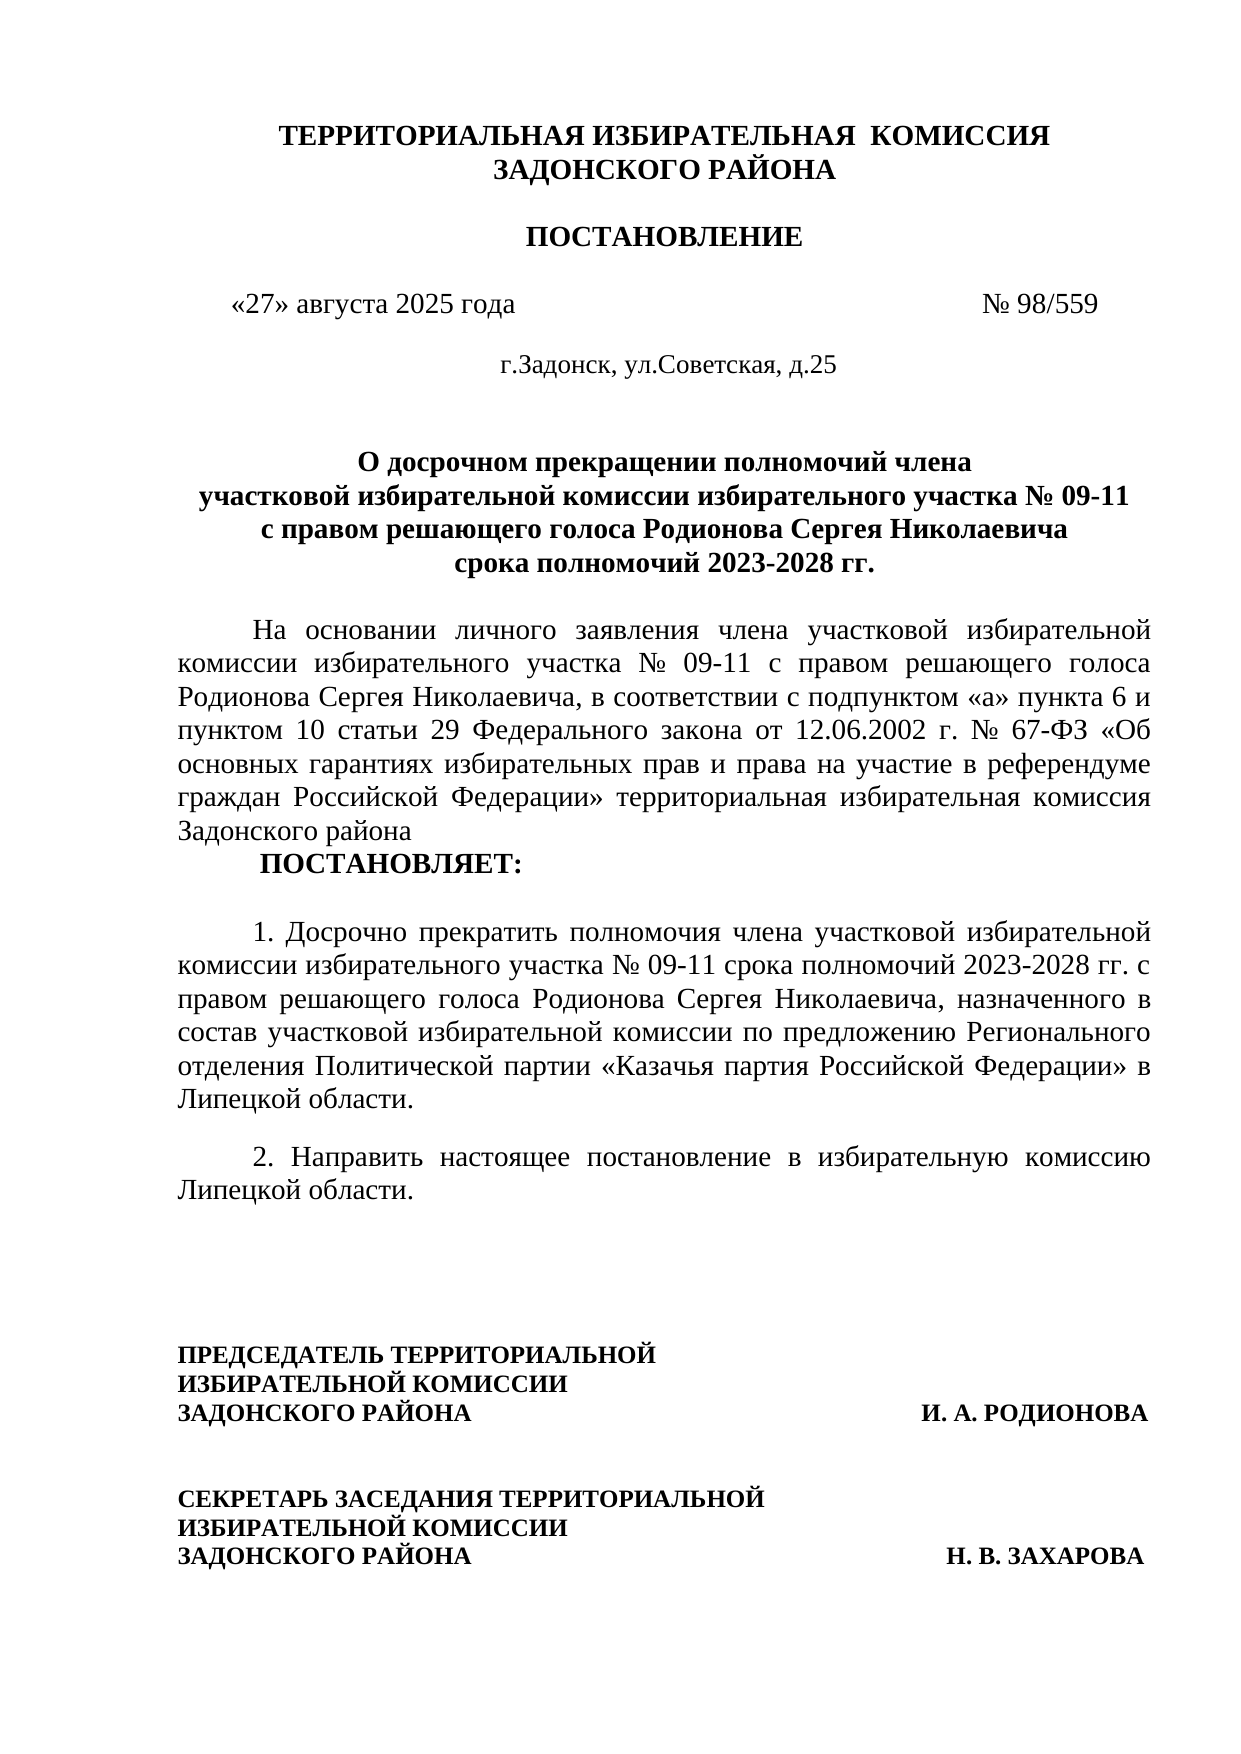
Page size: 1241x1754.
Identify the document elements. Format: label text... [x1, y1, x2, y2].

text срока полномочий 2023-2028 гг. [177, 545, 1152, 578]
text ЗАДОНСКОГО РАЙОНА И. А. РОДИОНОВА [177, 1398, 1152, 1426]
text ПРЕДСЕДАТЕЛЬ ТЕРРИТОРИАЛЬНОЙ [177, 1340, 1152, 1369]
text ИЗБИРАТЕЛЬНОЙ КОМИССИИ [177, 1513, 1152, 1541]
text СЕКРЕТАРЬ ЗАСЕДАНИЯ ТЕРРИТОРИАЛЬНОЙ [177, 1484, 1152, 1513]
text 1. Досрочно прекратить полномочия члена участковой избирательной комиссии избирательного участка № 09-11 срока полномочий 2023-2028 гг. с правом решающего голоса Родионова Сергея Николаевича, назначенного в состав участковой избирательной комиссии по предложению Регионального отделения Политической партии «Казачья партия Российской Федерации» в Липецкой области. [177, 914, 1152, 1115]
text 2. Направить настоящее постановление в избирательную комиссию Липецкой области. [177, 1139, 1152, 1206]
text На основании личного заявления члена участковой избирательной комиссии избирательного участка № 09-11 с правом решающего голоса Родионова Сергея Николаевича, в соответствии с подпунктом «а» пункта 6 и пунктом 10 статьи 29 Федерального закона от 12.06.2002 г. № 67-ФЗ «Об основных гарантиях избирательных прав и права на участие в референдуме граждан Российской Федерации» территориальная избирательная комиссия Задонского района [177, 612, 1152, 847]
text ЗАДОНСКОГО РАЙОНА [177, 152, 1152, 185]
text ТЕРРИТОРИАЛЬНАЯ ИЗБИРАТЕЛЬНАЯ КОМИССИЯ [177, 118, 1152, 152]
text г.Задонск, ул.Советская, д.25 [186, 348, 1152, 379]
text ИЗБИРАТЕЛЬНОЙ КОМИССИИ [177, 1369, 1152, 1398]
text «27» августа 2025 года № 98/559 [177, 286, 1152, 319]
text ПОСТАНОВЛЯЕТ: [177, 847, 1152, 880]
text с правом решающего голоса Родионова Сергея Николаевича [177, 511, 1152, 545]
text ПОСТАНОВЛЕНИЕ [177, 219, 1152, 252]
text О досрочном прекращении полномочий члена [177, 444, 1152, 478]
text ЗАДОНСКОГО РАЙОНА Н. В. ЗАХАРОВА [177, 1541, 1152, 1570]
text участковой избирательной комиссии избирательного участка № 09-11 [177, 478, 1152, 511]
